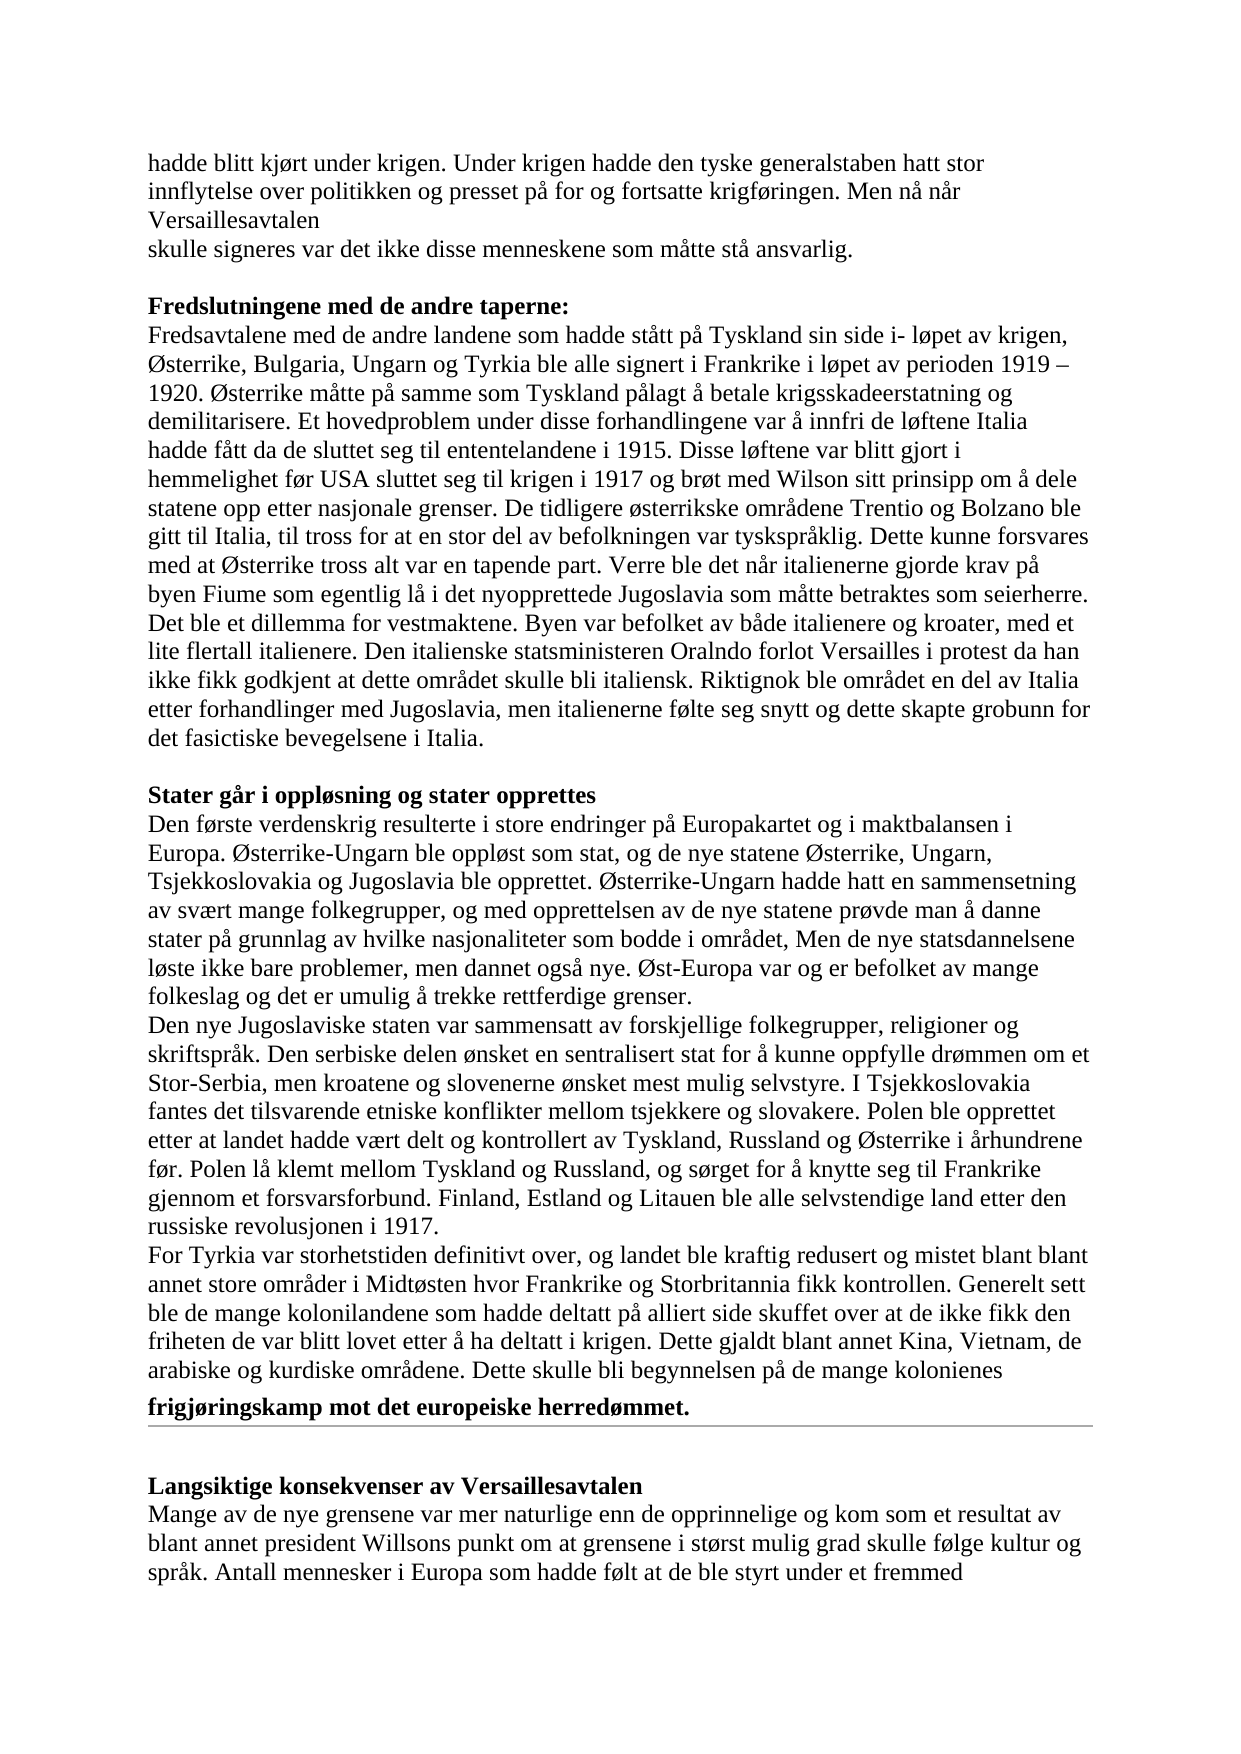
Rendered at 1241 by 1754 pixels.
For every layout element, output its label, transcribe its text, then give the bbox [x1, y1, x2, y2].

text skulle signeres var det ikke disse menneskene som måtte stå ansvarlig. [148, 234, 1093, 263]
text innflytelse over politikken og presset på for og fortsatte krigføringen. Men nå når Versaillesavtalen [148, 176, 1093, 234]
text ble de mange kolonilandene som hadde deltatt på alliert side skuffet over at de ikke fikk den [148, 1298, 1093, 1326]
text hadde fått da de sluttet seg til ententelandene i 1915. Disse løftene var blitt gjort i [148, 435, 1093, 464]
text Mange av de nye grensene var mer naturlige enn de opprinnelige og kom som et resultat av [148, 1499, 1093, 1528]
text skriftspråk. Den serbiske delen ønsket en sentralisert stat for å kunne oppfylle drømmen om et [148, 1039, 1093, 1068]
text gitt til Italia, til tross for at en stor del av befolkningen var tyskspråklig. Dette kunne forsvares [148, 521, 1093, 550]
text annet store områder i Midtøsten hvor Frankrike og Storbritannia fikk kontrollen. Generelt sett [148, 1269, 1093, 1298]
text demilitarisere. Et hovedproblem under disse forhandlingene var å innfri de løftene Italia [148, 406, 1093, 435]
subtitle frigjøringskamp mot det europeiske herredømmet. [148, 1384, 1093, 1425]
text etter forhandlinger med Jugoslavia, men italienerne følte seg snytt og dette skapte grobunn for [148, 694, 1093, 723]
text løste ikke bare problemer, men dannet også nye. Øst-Europa var og er befolket av mange [148, 953, 1093, 981]
text Østerrike, Bulgaria, Ungarn og Tyrkia ble alle signert i Frankrike i løpet av perioden 1919 – [148, 349, 1093, 378]
text statene opp etter nasjonale grenser. De tidligere østerrikske områdene Trentio og Bolzano ble [148, 493, 1093, 521]
text gjennom et forsvarsforbund. Finland, Estland og Litauen ble alle selvstendige land etter den [148, 1183, 1093, 1211]
text Langsiktige konsekvenser av Versaillesavtalen [148, 1471, 1093, 1499]
text etter at landet hadde vært delt og kontrollert av Tyskland, Russland og Østerrike i århundrene [148, 1125, 1093, 1154]
text Det ble et dillemma for vestmaktene. Byen var befolket av både italienere og kroater, med et [148, 608, 1093, 636]
text Stater går i oppløsning og stater opprettes [148, 780, 1093, 809]
text med at Østerrike tross alt var en tapende part. Verre ble det når italienerne gjorde krav på [148, 550, 1093, 579]
text folkeslag og det er umulig å trekke rettferdige grenser. [148, 981, 1093, 1010]
text friheten de var blitt lovet etter å ha deltatt i krigen. Dette gjaldt blant annet Kina, Vietnam, de [148, 1326, 1093, 1355]
text ikke fikk godkjent at dette området skulle bli italiensk. Riktignok ble området en del av Italia [148, 665, 1093, 694]
text Fredslutningene med de andre taperne: [148, 291, 1093, 320]
text arabiske og kurdiske områdene. Dette skulle bli begynnelsen på de mange kolonienes [148, 1355, 1093, 1384]
text Tsjekkoslovakia og Jugoslavia ble opprettet. Østerrike-Ungarn hadde hatt en sammensetning [148, 866, 1093, 895]
text før. Polen lå klemt mellom Tyskland og Russland, og sørget for å knytte seg til Frankrike [148, 1154, 1093, 1183]
text det fasictiske bevegelsene i Italia. [148, 723, 1093, 751]
text hadde blitt kjørt under krigen. Under krigen hadde den tyske generalstaben hatt stor [148, 148, 1093, 176]
text For Tyrkia var storhetstiden definitivt over, og landet ble kraftig redusert og mistet blant blant [148, 1240, 1093, 1269]
text fantes det tilsvarende etniske konflikter mellom tsjekkere og slovakere. Polen ble opprettet [148, 1096, 1093, 1125]
text russiske revolusjonen i 1917. [148, 1211, 1093, 1240]
text Europa. Østerrike-Ungarn ble oppløst som stat, og de nye statene Østerrike, Ungarn, [148, 838, 1093, 866]
text byen Fiume som egentlig lå i det nyopprettede Jugoslavia som måtte betraktes som seierherre. [148, 579, 1093, 608]
text blant annet president Willsons punkt om at grensene i størst mulig grad skulle følge kultur og [148, 1528, 1093, 1557]
text 1920. Østerrike måtte på samme som Tyskland pålagt å betale krigsskadeerstatning og [148, 378, 1093, 406]
text hemmelighet før USA sluttet seg til krigen i 1917 og brøt med Wilson sitt prinsipp om å dele [148, 464, 1093, 493]
text Den første verdenskrig resulterte i store endringer på Europakartet og i maktbalansen i [148, 809, 1093, 838]
text Fredsavtalene med de andre landene som hadde stått på Tyskland sin side i- løpet av krigen, [148, 320, 1093, 349]
text stater på grunnlag av hvilke nasjonaliteter som bodde i området, Men de nye statsdannelsene [148, 924, 1093, 953]
text språk. Antall mennesker i Europa som hadde følt at de ble styrt under et fremmed [148, 1557, 1093, 1586]
text lite flertall italienere. Den italienske statsministeren Oralndo forlot Versailles i protest da han [148, 636, 1093, 665]
text Stor-Serbia, men kroatene og slovenerne ønsket mest mulig selvstyre. I Tsjekkoslovakia [148, 1068, 1093, 1096]
text Den nye Jugoslaviske staten var sammensatt av forskjellige folkegrupper, religioner og [148, 1010, 1093, 1039]
text av svært mange folkegrupper, og med opprettelsen av de nye statene prøvde man å danne [148, 895, 1093, 924]
